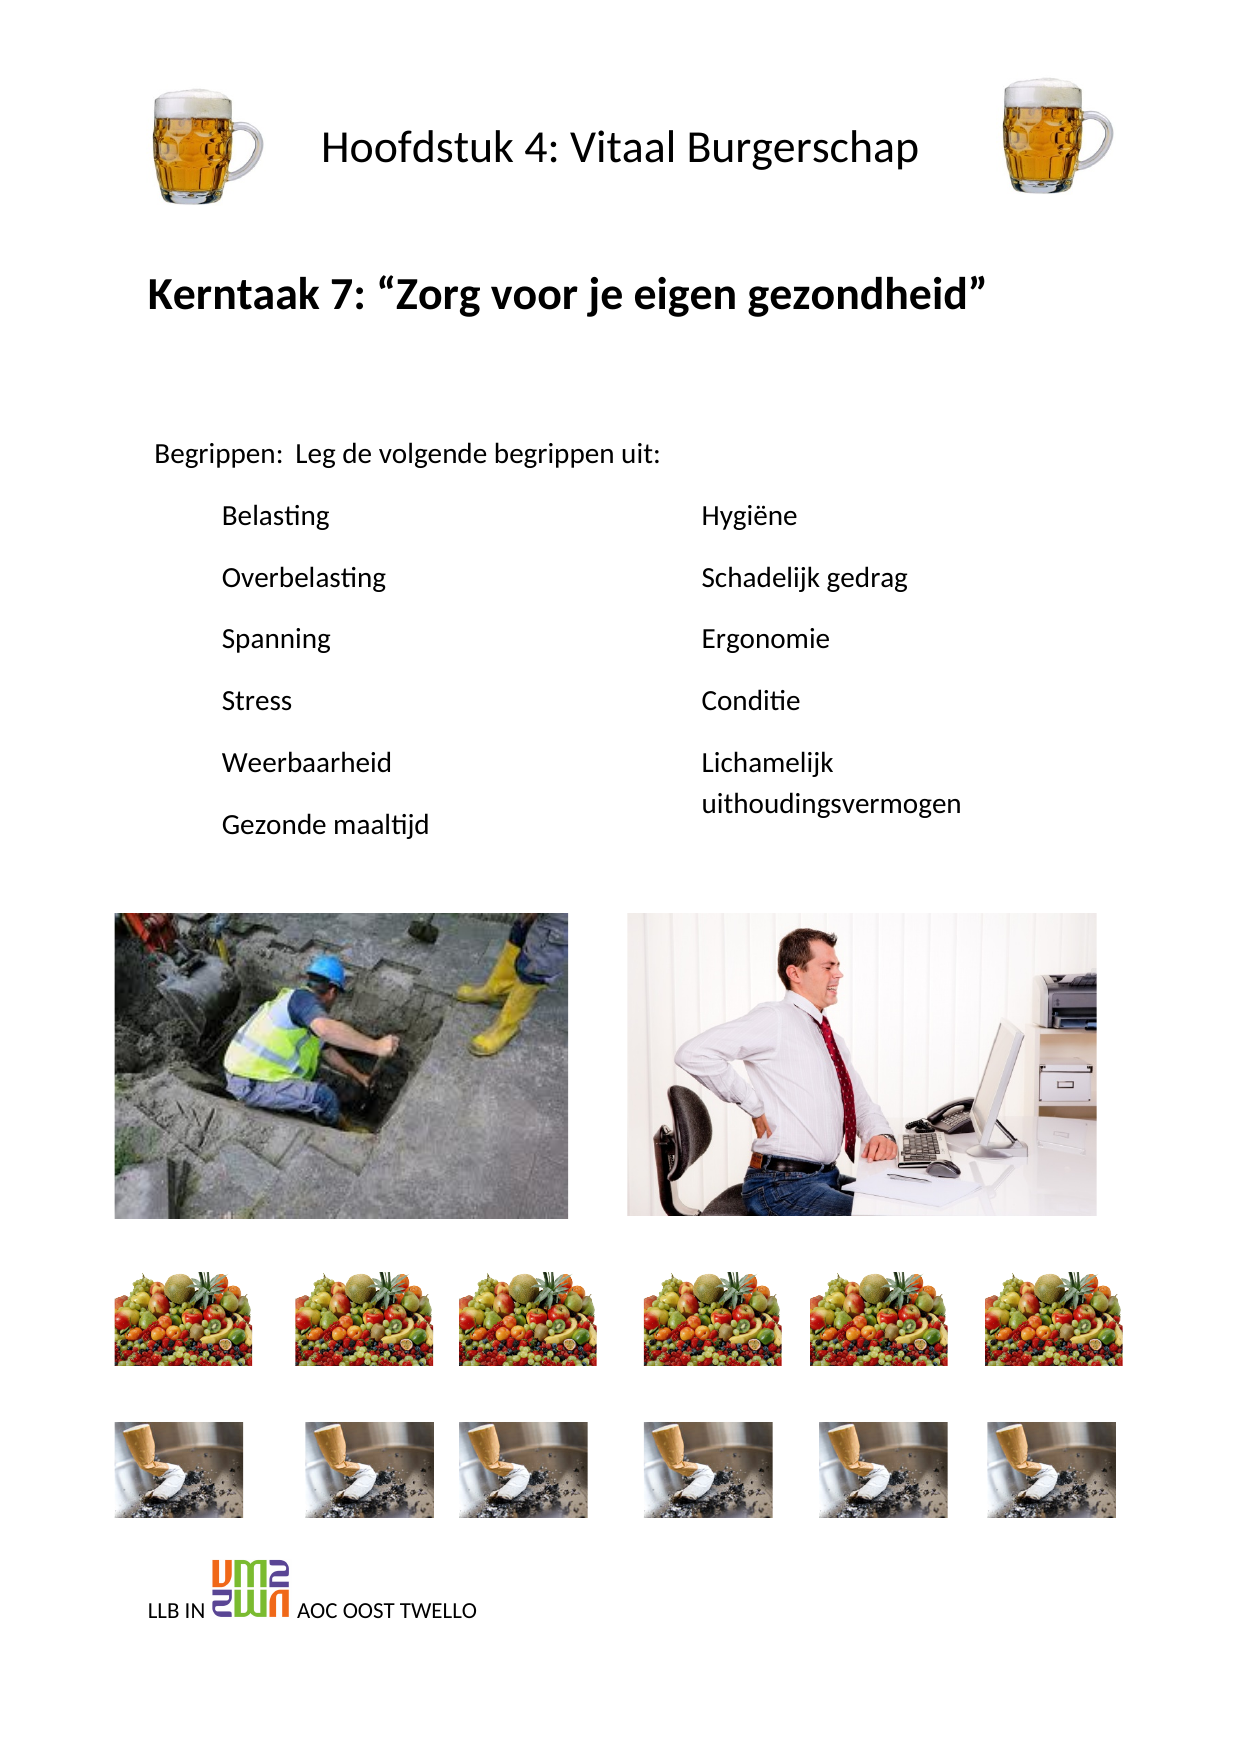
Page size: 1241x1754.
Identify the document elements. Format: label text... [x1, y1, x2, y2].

picture [459, 1422, 588, 1518]
picture [985, 1272, 1123, 1366]
picture [643, 1422, 773, 1518]
picture [987, 1422, 1116, 1518]
text Ergonomie [701, 621, 1092, 656]
text Stress [221, 682, 613, 718]
text Gezonde maaltijd [221, 806, 613, 841]
text Hygiëne [701, 497, 1092, 533]
text Begrippen: Leg de volgende begrippen uit: [148, 435, 1092, 471]
text Kerntaak 7: “Zorg voor je eigen gezondheid” [148, 265, 1092, 321]
picture [643, 1272, 782, 1366]
picture [114, 1422, 244, 1518]
picture [996, 72, 1116, 196]
picture [810, 1272, 948, 1366]
picture [627, 913, 1097, 1216]
text Lichamelijk uithoudingsvermogen [672, 744, 1078, 821]
picture [819, 1422, 948, 1518]
text Hoofdstuk 4: Vitaal Burgerschap [148, 118, 1092, 174]
picture [305, 1422, 434, 1518]
text Belasting [221, 497, 613, 533]
picture [114, 913, 569, 1219]
text Weerbaarheid [221, 744, 613, 780]
text Conditie [672, 682, 1092, 718]
picture [459, 1272, 597, 1366]
picture [210, 1559, 292, 1619]
text Overbelasting [221, 559, 613, 594]
picture [114, 1272, 253, 1366]
text Spanning [221, 621, 613, 656]
picture [146, 84, 266, 207]
picture [295, 1272, 434, 1366]
text Schadelijk gedrag [701, 559, 1092, 594]
